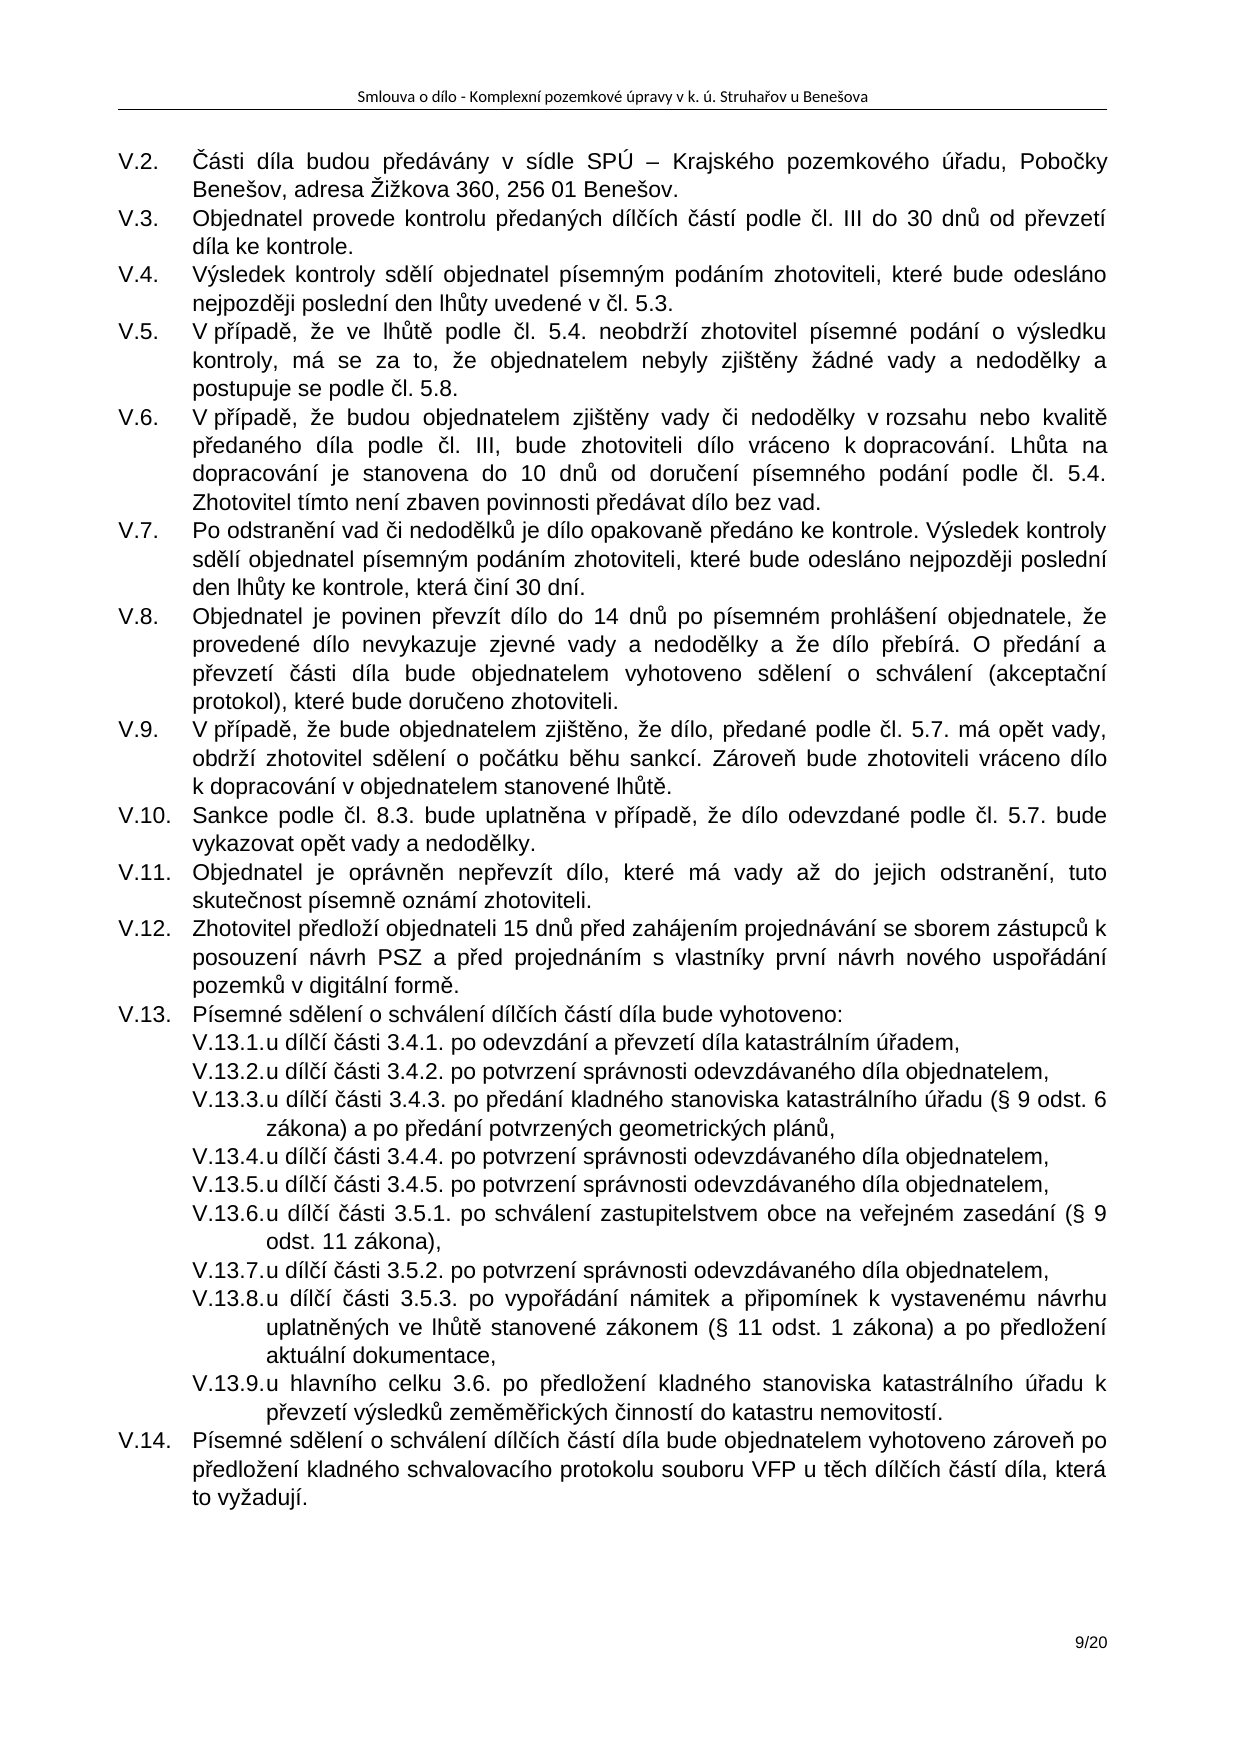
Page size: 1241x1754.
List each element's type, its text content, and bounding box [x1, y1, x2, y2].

text u dílčí části 3.4.1. po odevzdání a převzetí díla katastrálním úřadem, [192, 1029, 1107, 1056]
list Objednatel je povinen převzít dílo do 14 dnů po písemném prohlášení objednatele, že provedené dílo nevykazuje zjevné vady a nedodělky a že dílo přebírá. O předání a převzetí části díla bude objednatelem vyhotoveno sdělení o schválení (akceptační protokol), které bude doručeno zhotoviteli. [118, 603, 1107, 714]
list Části díla budou předávány v sídle SPÚ – Krajského pozemkového úřadu, Pobočky Benešov, adresa Žižkova 360, 256 01 Benešov. [118, 148, 1107, 202]
list Objednatel provede kontrolu předaných dílčích částí podle čl. III do 30 dnů od převzetí díla ke kontrole. [118, 204, 1107, 259]
list Písemné sdělení o schválení dílčích částí díla bude objednatelem vyhotoveno zároveň po předložení kladného schvalovacího protokolu souboru VFP u těch dílčích částí díla, která to vyžadují. [118, 1427, 1107, 1511]
text u dílčí části 3.4.2. po potvrzení správnosti odevzdávaného díla objednatelem, [192, 1058, 1107, 1084]
list V případě, že bude objednatelem zjištěno, že dílo, předané podle čl. 5.7. má opět vady, obdrží zhotovitel sdělení o počátku běhu sankcí. Zároveň bude zhotoviteli vráceno dílo k dopracování v objednatelem stanovené lhůtě. [118, 716, 1107, 799]
text u dílčí části 3.5.2. po potvrzení správnosti odevzdávaného díla objednatelem, [192, 1257, 1107, 1283]
list Sankce podle čl. 8.3. bude uplatněna v případě, že dílo odevzdané podle čl. 5.7. bude vykazovat opět vady a nedodělky. [118, 802, 1107, 856]
list Písemné sdělení o schválení dílčích částí díla bude vyhotoveno: [118, 1001, 1107, 1027]
list Zhotovitel předloží objednateli 15 dnů před zahájením projednávání se sborem zástupců k posouzení návrh PSZ a před projednáním s vlastníky první návrh nového uspořádání pozemků v digitální formě. [118, 915, 1107, 999]
text u dílčí části 3.4.5. po potvrzení správnosti odevzdávaného díla objednatelem, [192, 1171, 1107, 1198]
text u dílčí části 3.5.3. po vypořádání námitek a připomínek k vystavenému návrhu uplatněných ve lhůtě stanovené zákonem (§ 11 odst. 1 zákona) a po předložení aktuální dokumentace, [192, 1285, 1107, 1368]
list V případě, že ve lhůtě podle čl. 5.4. neobdrží zhotovitel písemné podání o výsledku kontroly, má se za to, že objednatelem nebyly zjištěny žádné vady a nedodělky a postupuje se podle čl. 5.8. [118, 318, 1107, 401]
text u dílčí části 3.4.4. po potvrzení správnosti odevzdávaného díla objednatelem, [192, 1143, 1107, 1169]
list Objednatel je oprávněn nepřevzít dílo, které má vady až do jejich odstranění, tuto skutečnost písemně oznámí zhotoviteli. [118, 858, 1107, 913]
list Výsledek kontroly sdělí objednatel písemným podáním zhotoviteli, které bude odesláno nejpozději poslední den lhůty uvedené v čl. 5.3. [118, 261, 1107, 316]
list Po odstranění vad či nedodělků je dílo opakovaně předáno ke kontrole. Výsledek kontroly sdělí objednatel písemným podáním zhotoviteli, které bude odesláno nejpozději poslední den lhůty ke kontrole, která činí 30 dní. [118, 517, 1107, 601]
text u dílčí části 3.4.3. po předání kladného stanoviska katastrálního úřadu (§ 9 odst. 6 zákona) a po předání potvrzených geometrických plánů, [192, 1086, 1107, 1141]
text u dílčí části 3.5.1. po schválení zastupitelstvem obce na veřejném zasedání (§ 9 odst. 11 zákona), [192, 1200, 1107, 1254]
list V případě, že budou objednatelem zjištěny vady či nedodělky v rozsahu nebo kvalitě předaného díla podle čl. III, bude zhotoviteli dílo vráceno k dopracování. Lhůta na dopracování je stanovena do 10 dnů od doručení písemného podání podle čl. 5.4. Zhotovitel tímto není zbaven povinnosti předávat dílo bez vad. [118, 403, 1107, 515]
text u hlavního celku 3.6. po předložení kladného stanoviska katastrálního úřadu k převzetí výsledků zeměměřických činností do katastru nemovitostí. [192, 1370, 1107, 1425]
